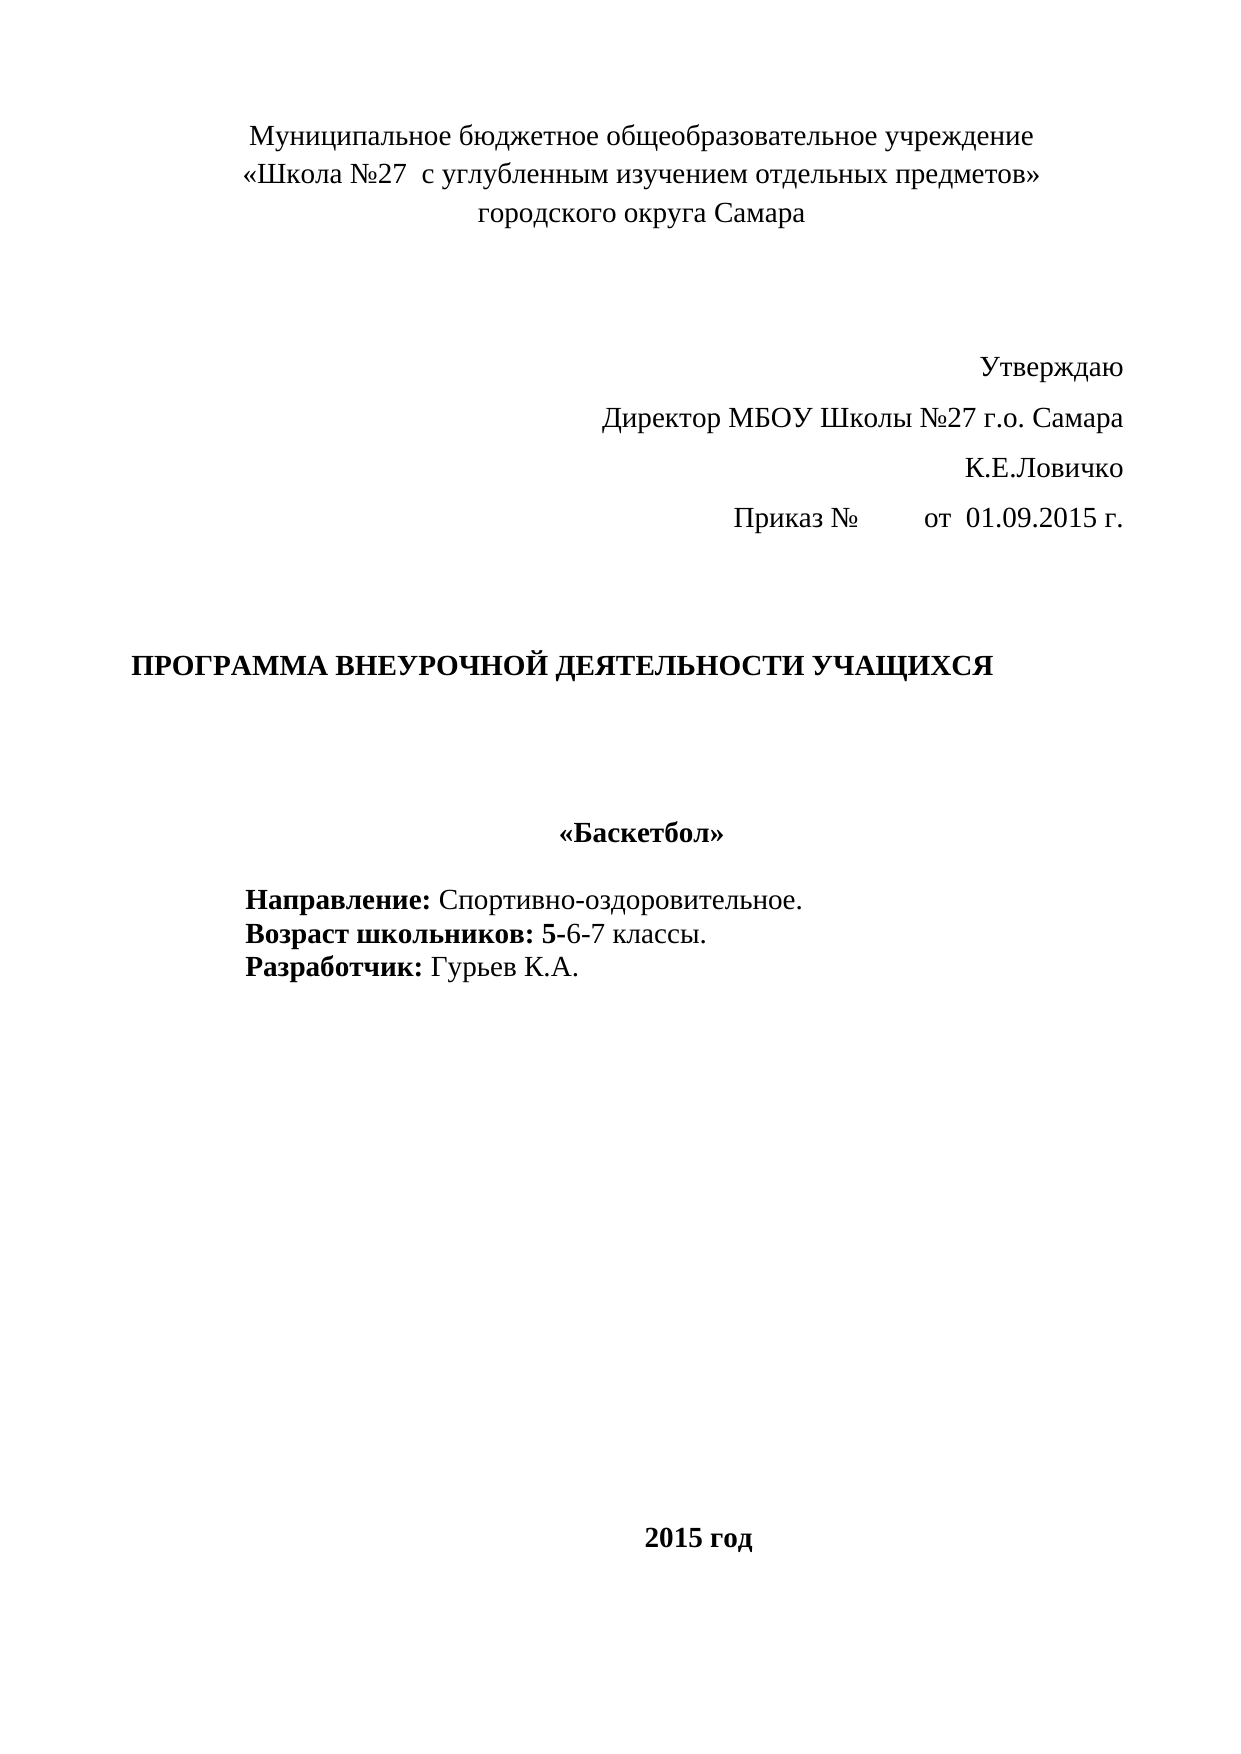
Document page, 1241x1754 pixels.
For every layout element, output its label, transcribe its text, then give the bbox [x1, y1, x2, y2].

text Муниципальное бюджетное общеобразовательное учреждение [131, 118, 1152, 152]
text Разработчик: Гурьев К.А. [131, 949, 1152, 983]
text ПРОГРАММА ВНЕУРОЧНОЙ ДЕЯТЕЛЬНОСТИ УЧАЩИХСЯ [131, 648, 1152, 681]
text Возраст школьников: 5-6-7 классы. [131, 916, 1152, 949]
text городского округа Самара [131, 195, 1152, 229]
table_header Утверждаю Директор МБОУ Школы №27 г.о. Самара К.Е.Ловичко Приказ № от 01.09.2015 г. [120, 349, 1135, 547]
text «Баскетбол» [131, 815, 1152, 849]
text 2015 год [131, 1520, 1152, 1553]
text «Школа №27 с углубленным изучением отдельных предметов» [131, 157, 1152, 190]
text Направление: Спортивно-оздоровительное. [131, 882, 1152, 916]
